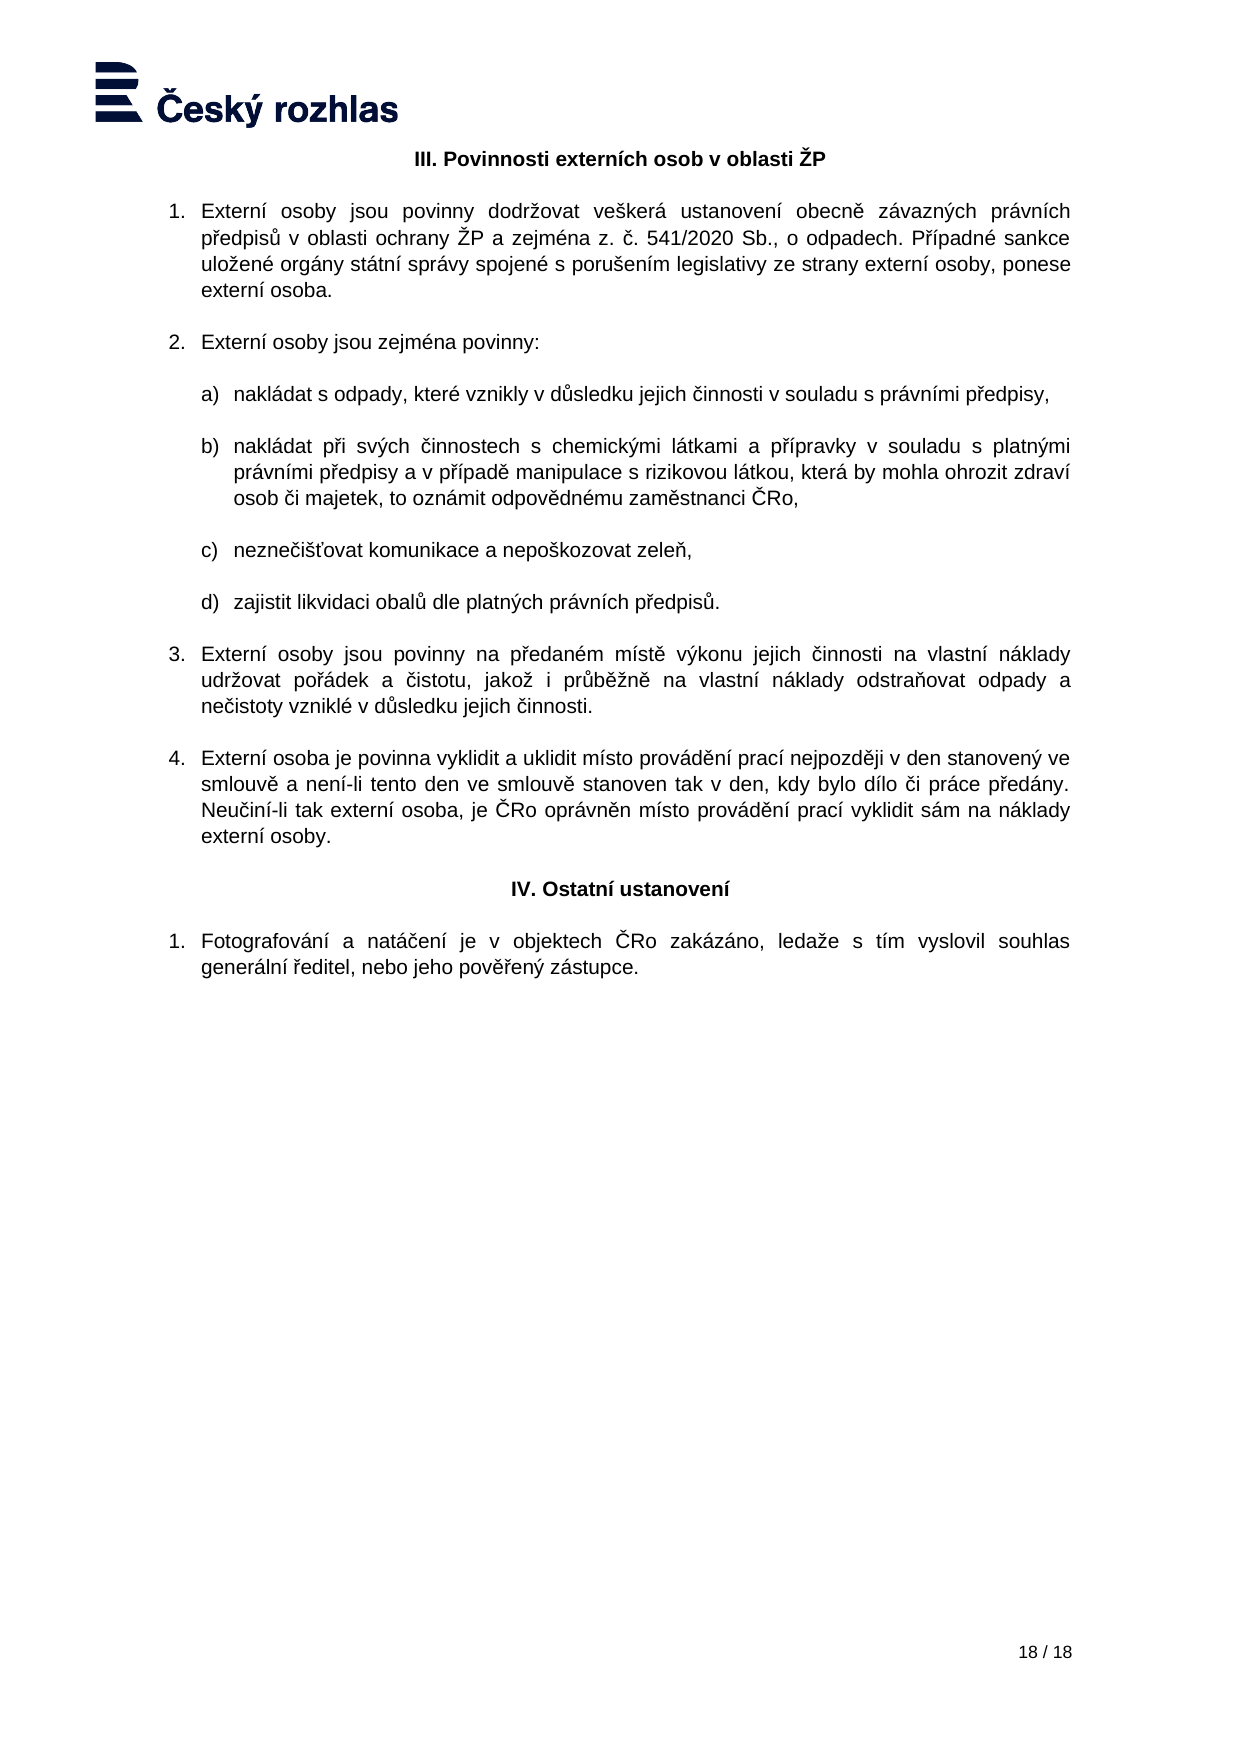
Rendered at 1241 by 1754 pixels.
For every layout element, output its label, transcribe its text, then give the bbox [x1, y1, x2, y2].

subtitle Povinnosti externích osob v oblasti ŽP [168, 146, 1072, 172]
list Externí osoby jsou povinny dodržovat veškerá ustanovení obecně závazných právních předpisů v oblasti ochrany ŽP a zejména z. č. 541/2020 Sb., o odpadech. Případné sankce uložené orgány státní správy spojené s porušením legislativy ze strany externí osoby, ponese externí osoba. [168, 198, 1072, 302]
list Externí osoby jsou zejména povinny: [168, 328, 1072, 354]
list Fotografování a natáčení je v objektech ČRo zakázáno, ledaže s tím vyslovil souhlas generální ředitel, nebo jeho pověřený zástupce. [168, 927, 1072, 979]
subtitle Ostatní ustanovení [168, 875, 1072, 901]
list Externí osoba je povinna vyklidit a uklidit místo provádění prací nejpozději v den stanovený ve smlouvě a není-li tento den ve smlouvě stanoven tak v den, kdy bylo dílo či práce předány. Neučiní-li tak externí osoba, je ČRo oprávněn místo provádění prací vyklidit sám na náklady externí osoby. [168, 745, 1072, 849]
list zajistit likvidaci obalů dle platných právních předpisů. [201, 589, 1072, 615]
picture [95, 62, 398, 128]
list neznečišťovat komunikace a nepoškozovat zeleň, [201, 537, 1072, 563]
list Externí osoby jsou povinny na předaném místě výkonu jejich činnosti na vlastní náklady udržovat pořádek a čistotu, jakož i průběžně na vlastní náklady odstraňovat odpady a nečistoty vzniklé v důsledku jejich činnosti. [168, 641, 1072, 719]
list nakládat s odpady, které vznikly v důsledku jejich činnosti v souladu s právními předpisy, [201, 380, 1072, 406]
list nakládat při svých činnostech s chemickými látkami a přípravky v souladu s platnými právními předpisy a v případě manipulace s rizikovou látkou, která by mohla ohrozit zdraví osob či majetek, to oznámit odpovědnému zaměstnanci ČRo, [201, 432, 1072, 511]
